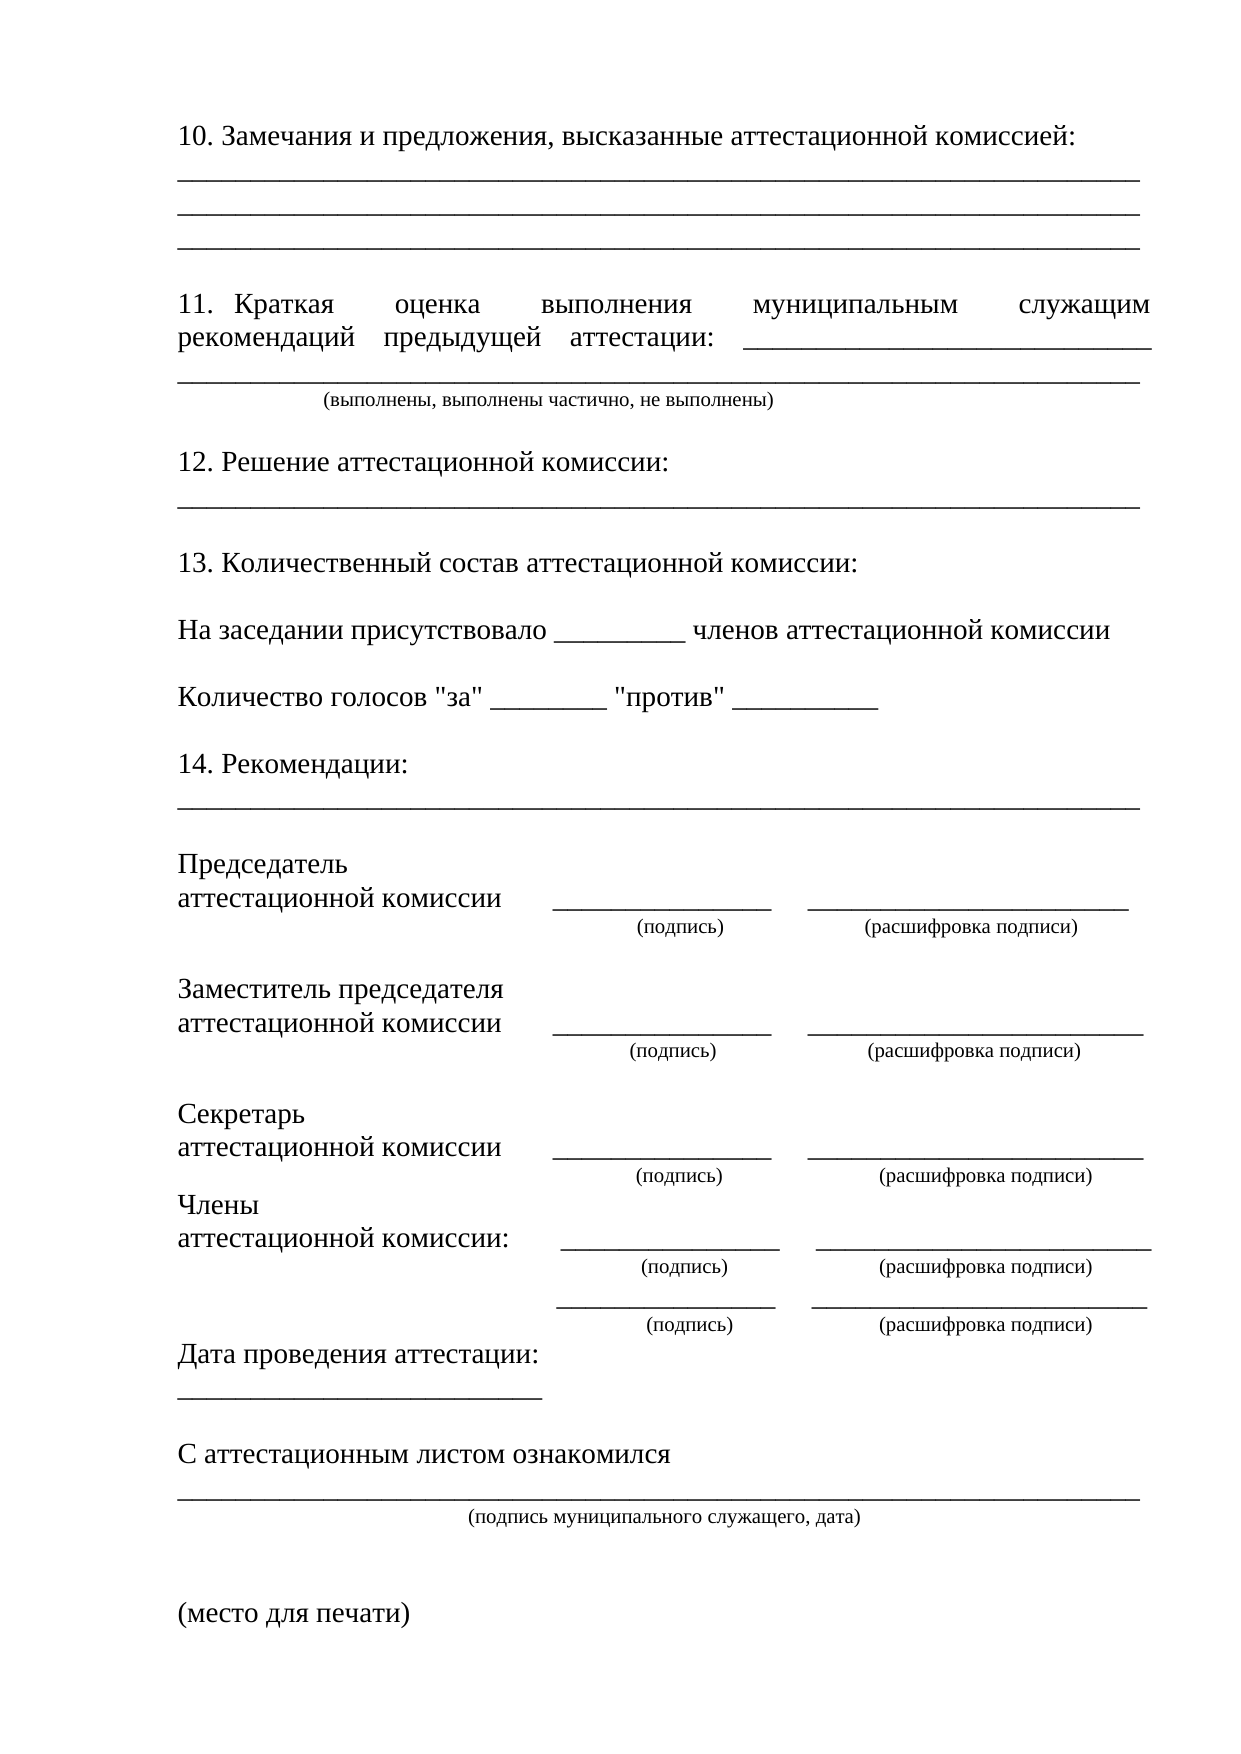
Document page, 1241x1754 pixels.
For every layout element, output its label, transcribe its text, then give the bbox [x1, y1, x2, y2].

text (подпись) (расшифровка подписи) [177, 1163, 1152, 1187]
text (подпись муниципального служащего, дата) [177, 1503, 1152, 1528]
text Члены [177, 1187, 1152, 1221]
text _________________________ [177, 1369, 1152, 1403]
text (подпись) (расшифровка подписи) [177, 914, 1152, 938]
text аттестационной комиссии _______________ ______________________ [177, 880, 1152, 914]
text (место для печати) [177, 1595, 1152, 1628]
text Заместитель председателя [177, 971, 1152, 1005]
text Количество голосов "за" ________ "против" __________ [177, 679, 1152, 712]
text (подпись) (расшифровка подписи) [177, 1038, 1152, 1062]
text 12. Решение аттестационной комиссии: __________________________________________________________________ [177, 444, 1152, 511]
text аттестационной комиссии _______________ _______________________ [177, 1005, 1152, 1038]
text 11. Краткая оценка выполнения муниципальным служащим рекомендаций предыдущей аттестации: ____________________________ __________________________________________________________________ [177, 286, 1152, 386]
text На заседании присутствовало _________ членов аттестационной комиссии [177, 612, 1152, 645]
text 10. Замечания и предложения, высказанные аттестационной комиссией: __________________________________________________________________ [177, 118, 1152, 185]
text _______________ _______________________ [177, 1278, 1152, 1312]
text Председатель [177, 847, 1152, 880]
text (подпись) (расшифровка подписи) [177, 1254, 1152, 1278]
text (выполнены, выполнены частично, не выполнены) [177, 386, 1152, 411]
text Дата проведения аттестации: [177, 1336, 1152, 1369]
text 14. Рекомендации: __________________________________________________________________ [177, 746, 1152, 813]
text С аттестационным листом ознакомился __________________________________________________________________ [177, 1436, 1152, 1503]
text аттестационной комиссии: _______________ _______________________ [177, 1221, 1152, 1254]
text Секретарь [177, 1096, 1152, 1129]
text 13. Количественный состав аттестационной комиссии: [177, 545, 1152, 578]
text аттестационной комиссии _______________ _______________________ [177, 1129, 1152, 1163]
text (подпись) (расшифровка подписи) [177, 1312, 1152, 1336]
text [177, 185, 1152, 252]
